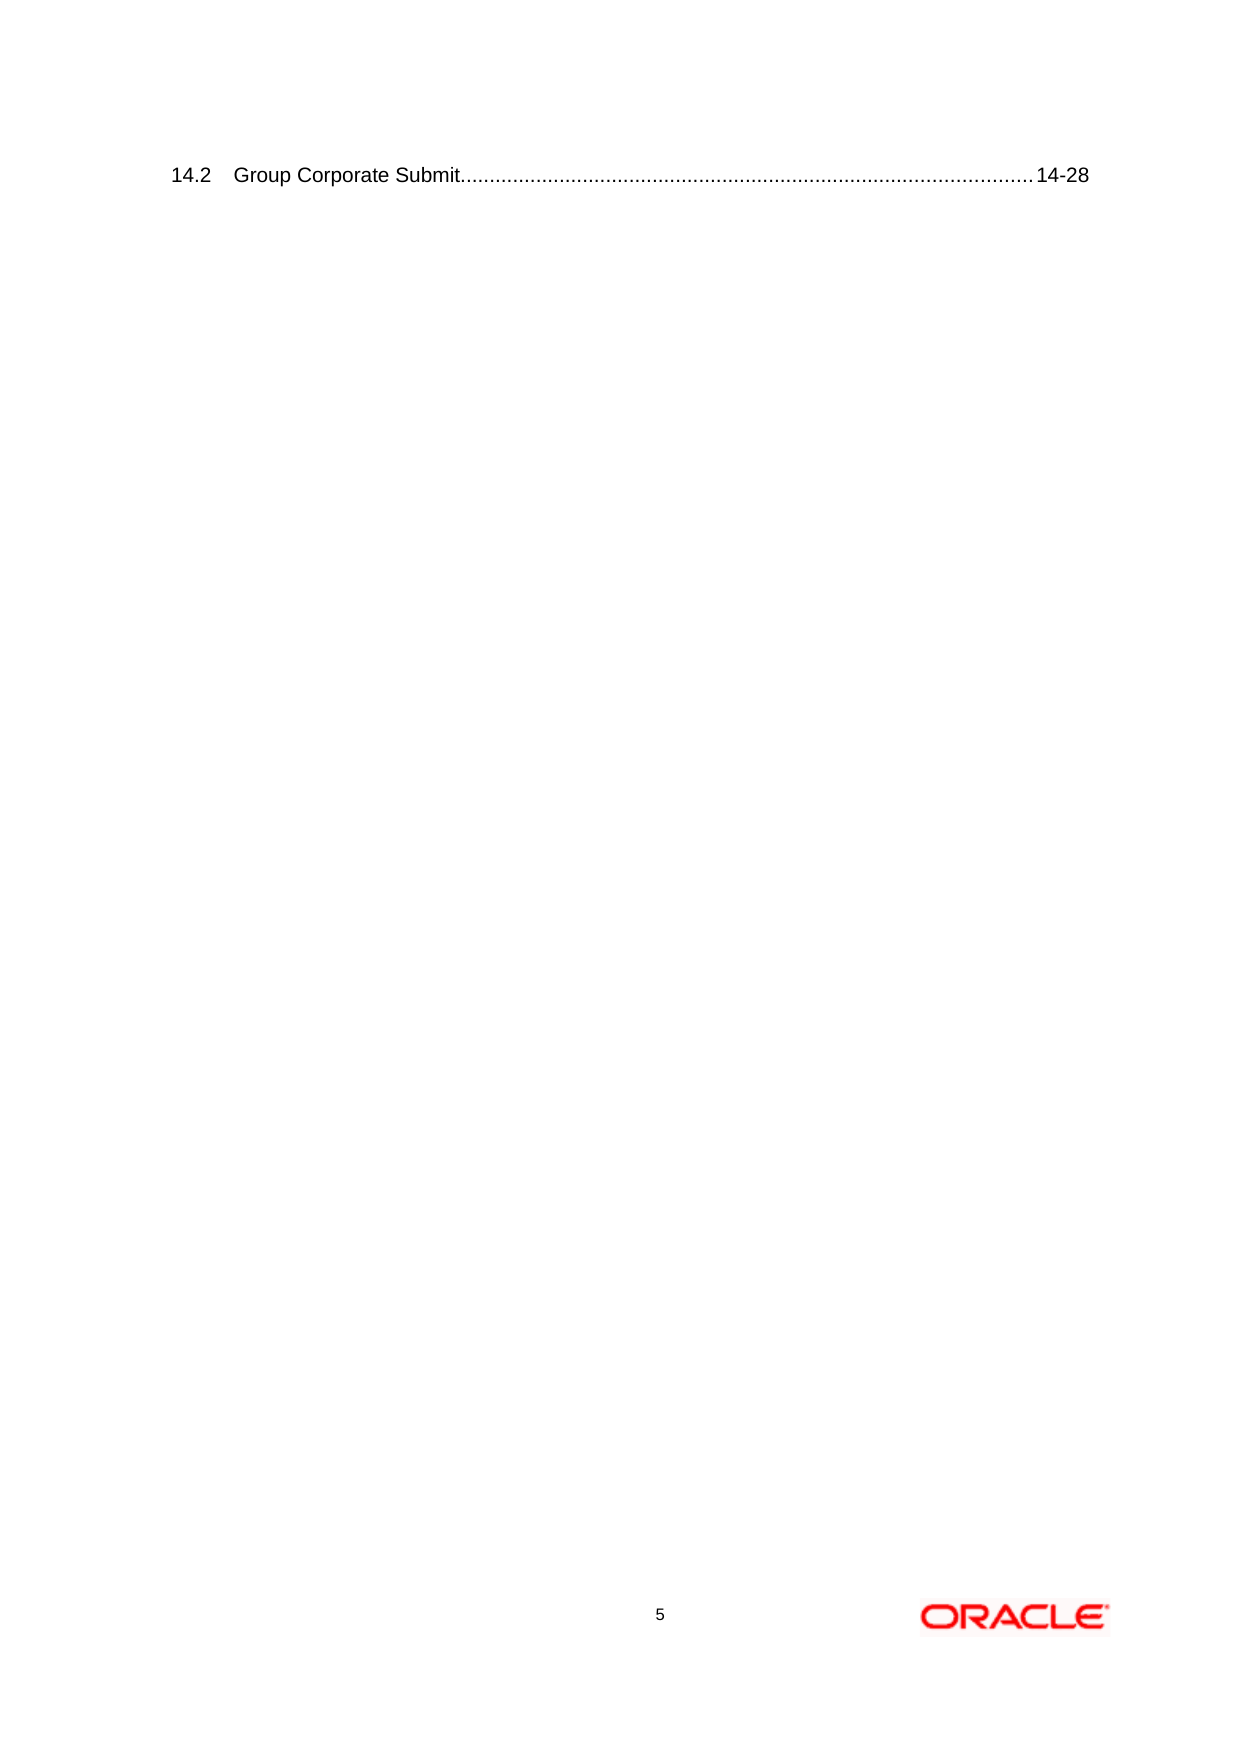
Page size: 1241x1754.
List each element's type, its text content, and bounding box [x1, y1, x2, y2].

text 14.2 Group Corporate Submit 14-28 [171, 162, 1090, 186]
picture [919, 1598, 1111, 1637]
